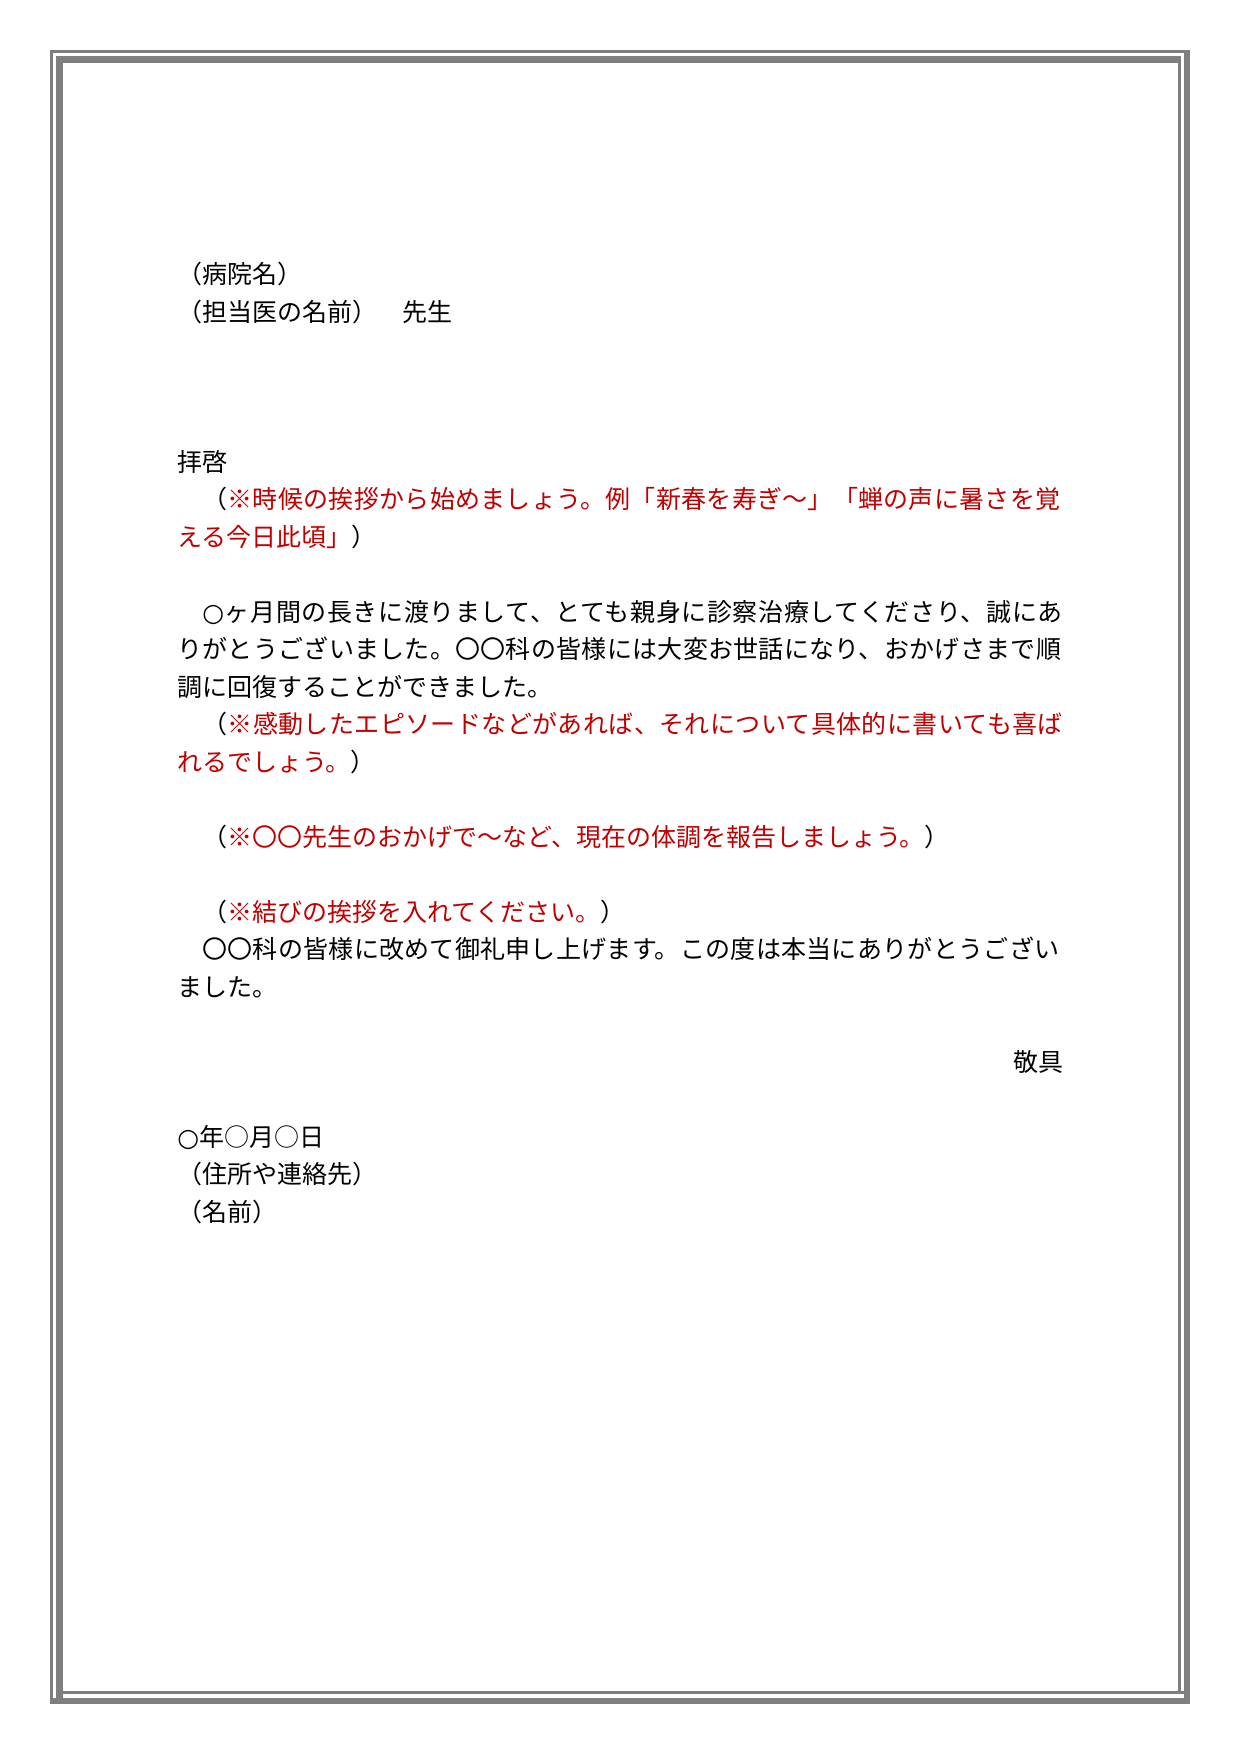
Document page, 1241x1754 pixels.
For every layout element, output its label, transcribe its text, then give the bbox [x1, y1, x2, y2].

text （住所や連絡先） [177, 1154, 1063, 1192]
text （担当医の名前） 先生 [177, 292, 1063, 329]
text ○年○月○日 [177, 1117, 1063, 1154]
text 〇〇科の皆様に改めて御礼申し上げます。この度は本当にありがとうございました。 [177, 929, 1063, 1004]
text 拝啓 [177, 442, 1063, 479]
text （※〇〇先生のおかげで〜など、現在の体調を報告しましょう。） [177, 817, 1063, 854]
text （病院名） [177, 254, 1063, 292]
text 敬具 [177, 1042, 1063, 1079]
text （名前） [177, 1192, 1063, 1229]
text ○ヶ月間の長きに渡りまして、とても親身に診察治療してくださり、誠にありがとうございました。〇〇科の皆様には大変お世話になり、おかげさまで順調に回復することができました。 [177, 592, 1063, 704]
text （※感動したエピソードなどがあれば、それについて具体的に書いても喜ばれるでしょう。） [177, 704, 1063, 779]
text （※結びの挨拶を入れてください。） [177, 892, 1063, 929]
text （※時候の挨拶から始めましょう。例「新春を寿ぎ〜」「蝉の声に暑さを覚える今日此頃」） [177, 479, 1063, 554]
